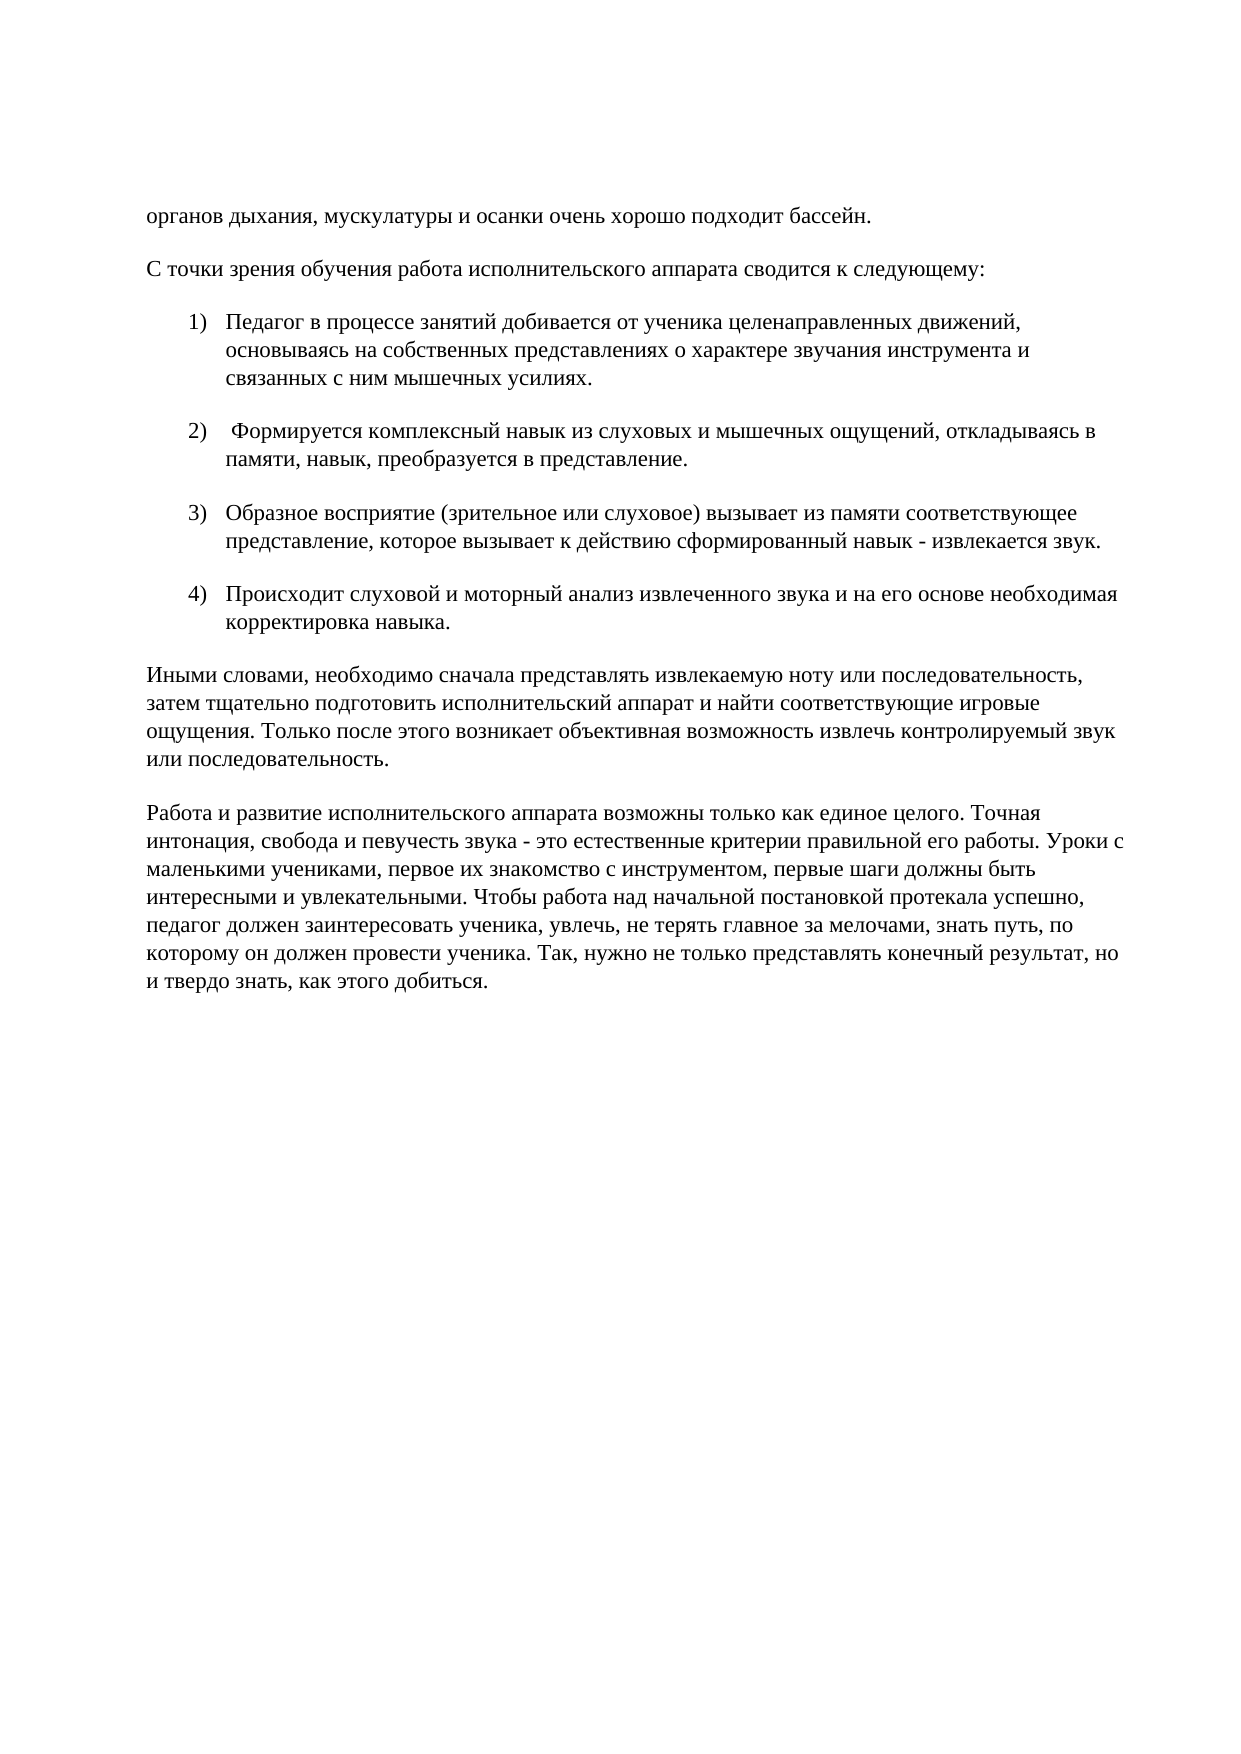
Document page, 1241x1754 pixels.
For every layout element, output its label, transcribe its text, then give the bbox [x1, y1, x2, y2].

text Работа и развитие исполнительского аппарата возможны только как единое целого. Точная интонация, свобода и певучесть звука - это естественные критерии правильной его работы. Уроки с маленькими учениками, первое их знакомство с инструментом, первые шаги должны быть интересными и увлекательными. Чтобы работа над начальной постановкой протекала успешно, педагог должен заинтересовать ученика, увлечь, не терять главное за мелочами, знать путь, по которому он должен провести ученика. Так, нужно не только представлять конечный результат, но и твердо знать, как этого добиться. [146, 797, 1130, 994]
list Формируется комплексный навык из слуховых и мышечных ощущений, откладываясь в памяти, навык, преобразуется в представление. [188, 416, 1130, 472]
text Иными словами, необходимо сначала представлять извлекаемую ноту или последовательность, затем тщательно подготовить исполнительский аппарат и найти соответствующие игровые ощущения. Только после этого возникает объективная возможность извлечь контролируемый звук или последовательность. [146, 660, 1130, 772]
text С точки зрения обучения работа исполнительского аппарата сводится к следующему: [146, 254, 1130, 282]
list Педагог в процессе занятий добивается от ученика целенаправленных движений, основываясь на собственных представлениях о характере звучания инструмента и связанных с ним мышечных усилиях. [188, 307, 1130, 391]
list Происходит слуховой и моторный анализ извлеченного звука и на его основе необходимая корректировка навыка. [188, 579, 1130, 635]
list Образное восприятие (зрительное или слуховое) вызывает из памяти соответствующее представление, которое вызывает к действию сформированный навык - извлекается звук. [188, 497, 1130, 554]
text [146, 201, 1130, 229]
